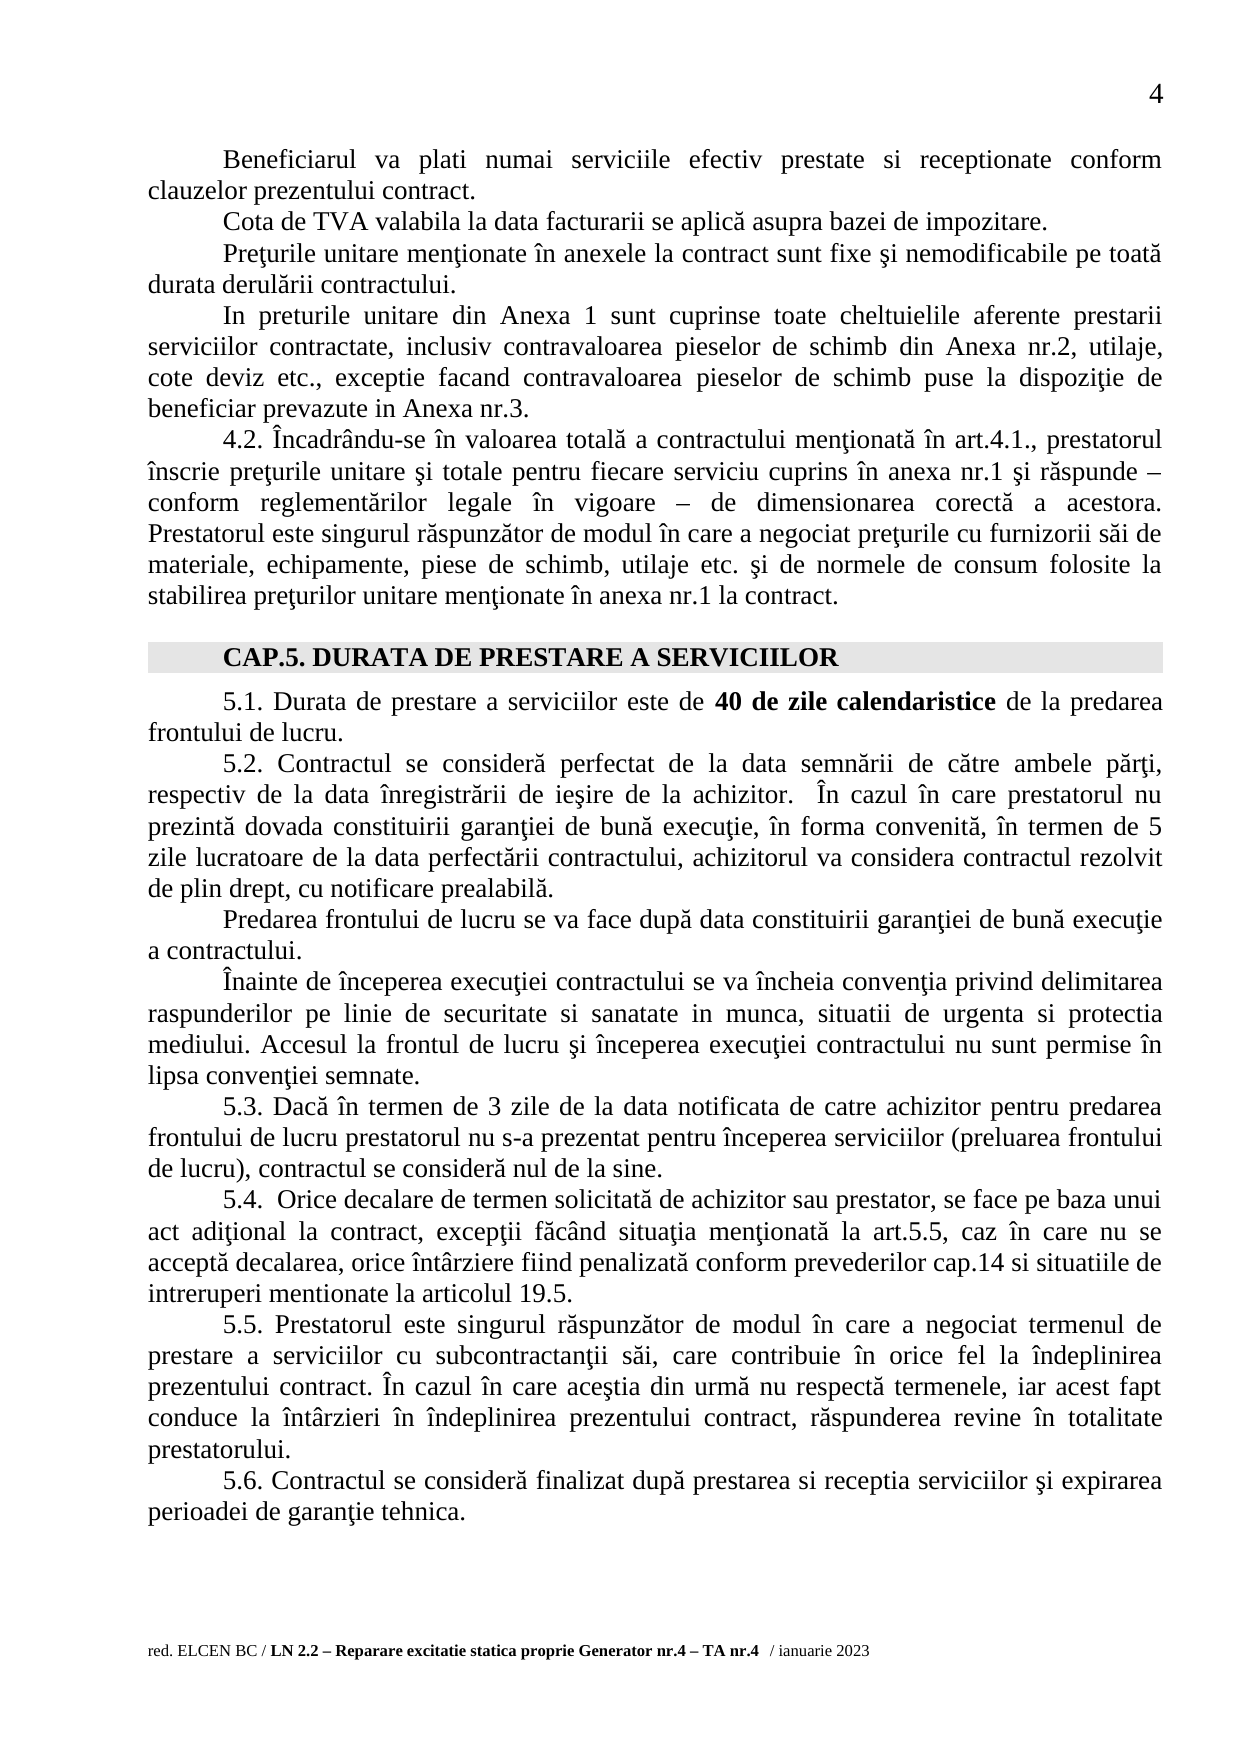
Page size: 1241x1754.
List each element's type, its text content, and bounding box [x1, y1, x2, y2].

text 5.2. Contractul se consideră perfectat de la data semnării de către ambele părţi, respectiv de la data înregistrării de ieşire de la achizitor. În cazul în care prestatorul nu prezintă dovada constituirii garanţiei de bună execuţie, în forma convenită, în termen de 5 zile lucratoare de la data perfectării contractului, achizitorul va considera contractul rezolvit de plin drept, cu notificare prealabilă. [148, 747, 1164, 903]
text Preţurile unitare menţionate în anexele la contract sunt fixe şi nemodificabile pe toată durata derulării contractului. [148, 237, 1163, 299]
text 5.5. Prestatorul este singurul răspunzător de modul în care a negociat termenul de prestare a serviciilor cu subcontractanţii săi, care contribuie în orice fel la îndeplinirea prezentului contract. În cazul în care aceştia din urmă nu respectă termenele, iar acest fapt conduce la întârzieri în îndeplinirea prezentului contract, răspunderea revine în totalitate prestatorului. [148, 1308, 1163, 1464]
text Beneficiarul va plati numai serviciile efectiv prestate si receptionate conform clauzelor prezentului contract. [148, 143, 1163, 206]
subtitle CAP.5. DURATA DE PRESTARE A SERVICIILOR [148, 642, 1163, 673]
text Predarea frontului de lucru se va face după data constituirii garanţiei de bună execuţie a contractului. [148, 903, 1164, 966]
text Înainte de începerea execuţiei contractului se va încheia convenţia privind delimitarea raspunderilor pe linie de securitate si sanatate in munca, situatii de urgenta si protectia mediului. Accesul la frontul de lucru şi începerea execuţiei contractului nu sunt permise în lipsa convenţiei semnate. [148, 966, 1164, 1090]
text Cota de TVA valabila la data facturarii se aplică asupra bazei de impozitare. [148, 206, 1163, 237]
text In preturile unitare din Anexa 1 sunt cuprinse toate cheltuielile aferente prestarii serviciilor contractate, inclusiv contravaloarea pieselor de schimb din Anexa nr.2, utilaje, cote deviz etc., exceptie facand contravaloarea pieselor de schimb puse la dispoziţie de beneficiar prevazute in Anexa nr.3. [148, 299, 1163, 423]
text 5.4. Orice decalare de termen solicitată de achizitor sau prestator, se face pe baza unui act adiţional la contract, excepţii făcând situaţia menţionată la art.5.5, caz în care nu se acceptă decalarea, orice întârziere fiind penalizată conform prevederilor cap.14 si situatiile de intreruperi mentionate la articolul 19.5. [148, 1183, 1163, 1308]
text 4.2. Încadrându-se în valoarea totală a contractului menţionată în art.4.1., prestatorul înscrie preţurile unitare şi totale pentru fiecare serviciu cuprins în anexa nr.1 şi răspunde – conform reglementărilor legale în vigoare – de dimensionarea corectă a acestora. Prestatorul este singurul răspunzător de modul în care a negociat preţurile cu furnizorii săi de materiale, echipamente, piese de schimb, utilaje etc. şi de normele de consum folosite la stabilirea preţurilor unitare menţionate în anexa nr.1 la contract. [148, 423, 1163, 610]
text 5.1. Durata de prestare a serviciilor este de 40 de zile calendaristice de la predarea frontului de lucru. [148, 685, 1163, 747]
text 5.6. Contractul se consideră finalizat după prestarea si receptia serviciilor şi expirarea perioadei de garanţie tehnica. [148, 1464, 1163, 1526]
text 5.3. Dacă în termen de 3 zile de la data notificata de catre achizitor pentru predarea frontului de lucru prestatorul nu s-a prezentat pentru începerea serviciilor (preluarea frontului de lucru), contractul se consideră nul de la sine. [148, 1090, 1163, 1183]
